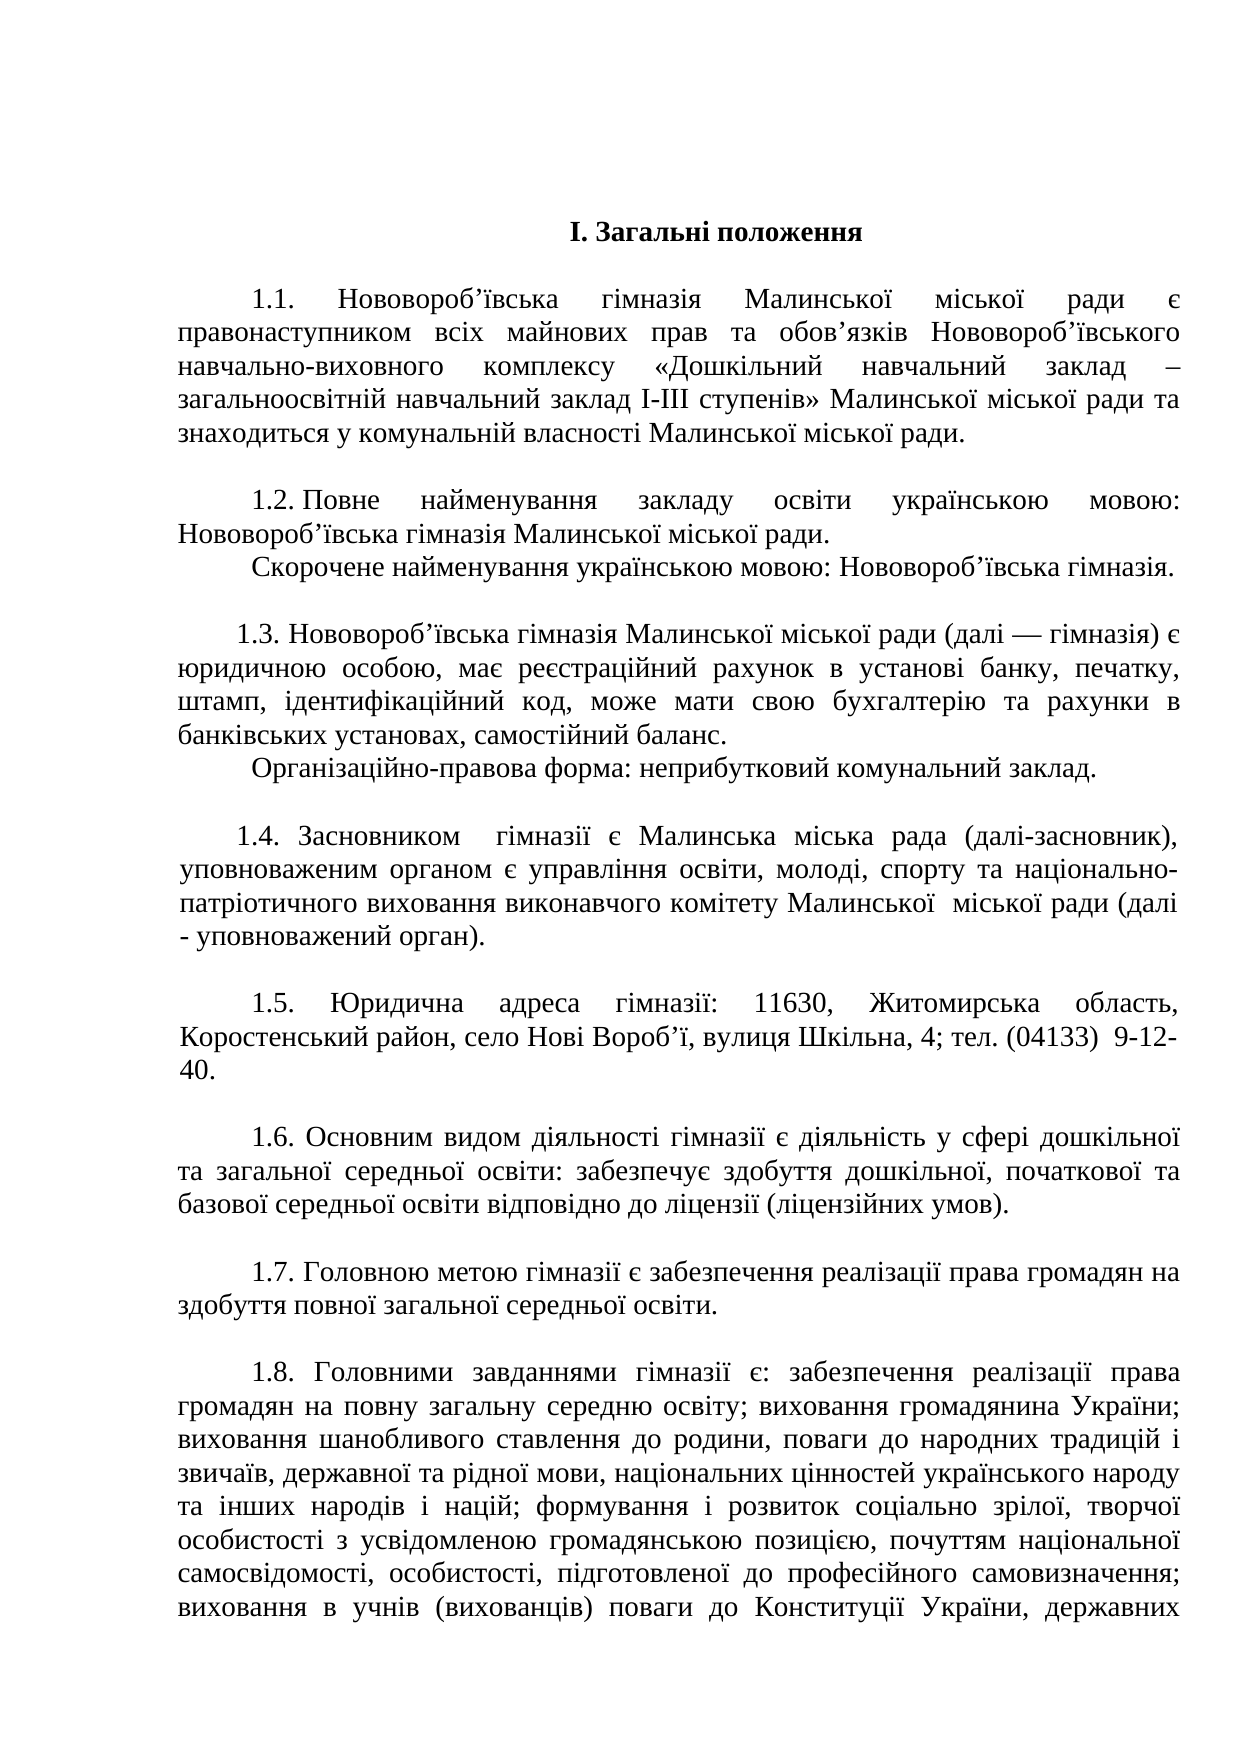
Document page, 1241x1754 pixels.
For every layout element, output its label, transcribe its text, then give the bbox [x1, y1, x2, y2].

text 1.5. Юридична адреса гімназії: 11630, Житомирська область, Коростенський район, село Нові Вороб’ї, вулиця Шкільна, 4; тел. (04133) 9-12-40. [179, 985, 1179, 1086]
text 1.4. Засновником гімназії є Малинська міська рада (далі-засновник), уповноваженим органом є управління освіти, молоді, спорту та національно-патріотичного виховання виконавчого комітету Малинської міської ради (далі - уповноважений орган). [179, 818, 1179, 952]
text Скорочене найменування українською мовою: Нововороб’ївська гімназія. [177, 549, 1181, 583]
text 1.3. Нововороб’ївська гімназія Малинської міської ради (далі — гімназія) є юридичною особою, має реєстраційний рахунок в установі банку, печатку, штамп, ідентифікаційний код, може мати свою бухгалтерію та рахунки в банківських установах, самостійний баланс. [177, 616, 1181, 751]
text 1.7. Головною метою гімназії є забезпечення реалізації права громадян на здобуття повної загальної середньої освіти. [177, 1254, 1181, 1321]
text І. Загальні положення [177, 214, 1181, 247]
text 1.2. Повне найменування закладу освіти українською мовою: Нововороб’ївська гімназія Малинської міської ради. [177, 482, 1181, 549]
text 1.1. Нововороб’ївська гімназія Малинської міської ради є правонаступником всіх майнових прав та обов’язків Нововороб’ївського навчально-виховного комплексу «Дошкільний навчальний заклад – загальноосвітній навчальний заклад І-ІІІ ступенів» Малинської міської ради та знаходиться у комунальній власності Малинської міської ради. [177, 281, 1181, 449]
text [177, 1354, 1181, 1623]
text 1.6. Основним видом діяльності гімназії є діяльність у сфері дошкільної та загальної середньої освіти: забезпечує здобуття дошкільної, початкової та базової середньої освіти відповідно до ліцензії (ліцензійних умов). [177, 1119, 1181, 1220]
text Організаційно-правова форма: неприбутковий комунальний заклад. [177, 751, 1181, 784]
